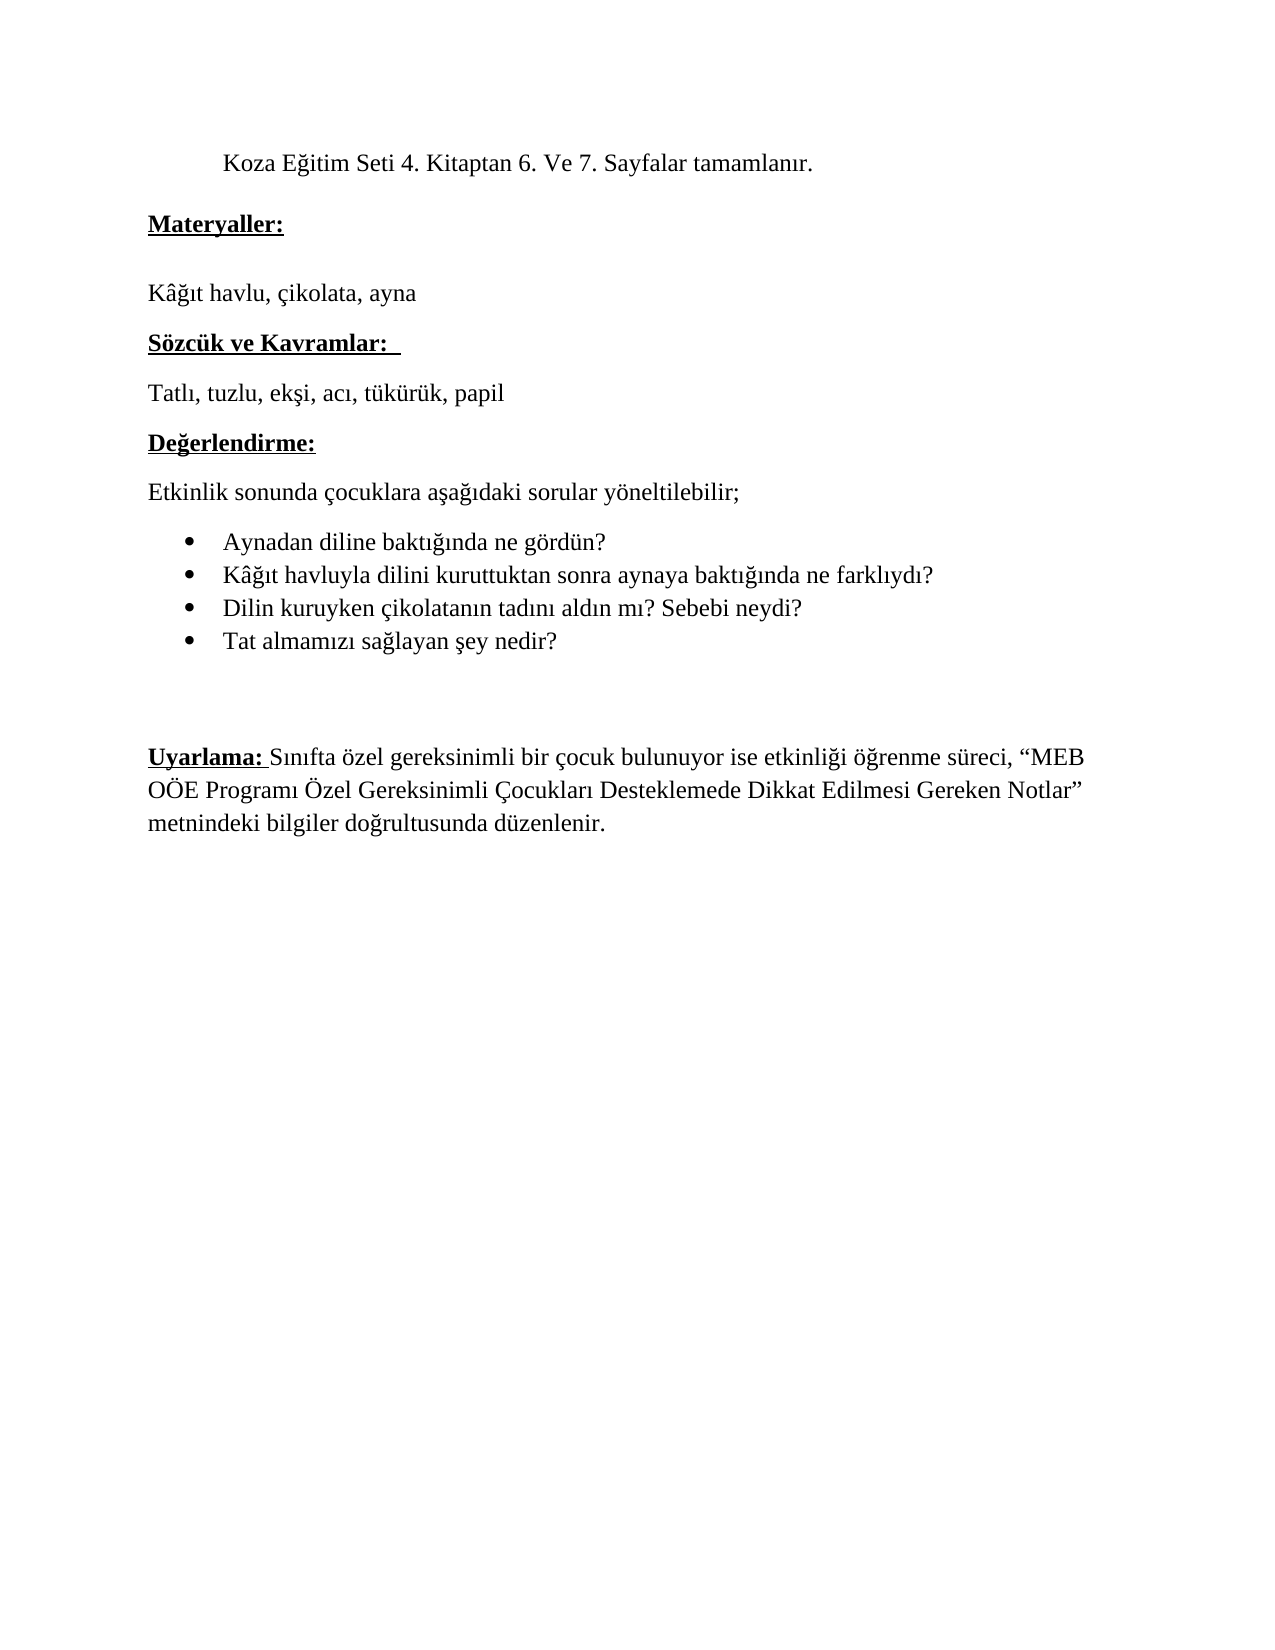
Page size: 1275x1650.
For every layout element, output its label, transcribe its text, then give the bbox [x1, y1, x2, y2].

text Etkinlik sonunda çocuklara aşağıdaki sorular yöneltilebilir; [148, 477, 1127, 506]
text Koza Eğitim Seti 4. Kitaptan 6. Ve 7. Sayfalar tamamlanır. [223, 148, 1127, 176]
list Tat almamızı sağlayan şey nedir? [185, 626, 1127, 655]
list Kâğıt havluyla dilini kuruttuktan sonra aynaya baktığında ne farklıydı? [185, 560, 1127, 589]
text Sözcük ve Kavramlar: [148, 328, 1127, 357]
text Değerlendirme: [148, 428, 1127, 456]
text Uyarlama: Sınıfta özel gereksinimli bir çocuk bulunuyor ise etkinliği öğrenme süreci, “MEB OÖE Programı Özel Gereksinimli Çocukları Desteklemede Dikkat Edilmesi Gereken Notlar” metnindeki bilgiler doğrultusunda düzenlenir. [148, 742, 1127, 837]
text Kâğıt havlu, çikolata, ayna [148, 278, 1127, 307]
text Tatlı, tuzlu, ekşi, acı, tükürük, papil [148, 378, 1127, 407]
text Materyaller: [148, 197, 1127, 238]
list Dilin kuruyken çikolatanın tadını aldın mı? Sebebi neydi? [185, 593, 1127, 622]
list Aynadan diline baktığında ne gördün? [185, 527, 1127, 556]
